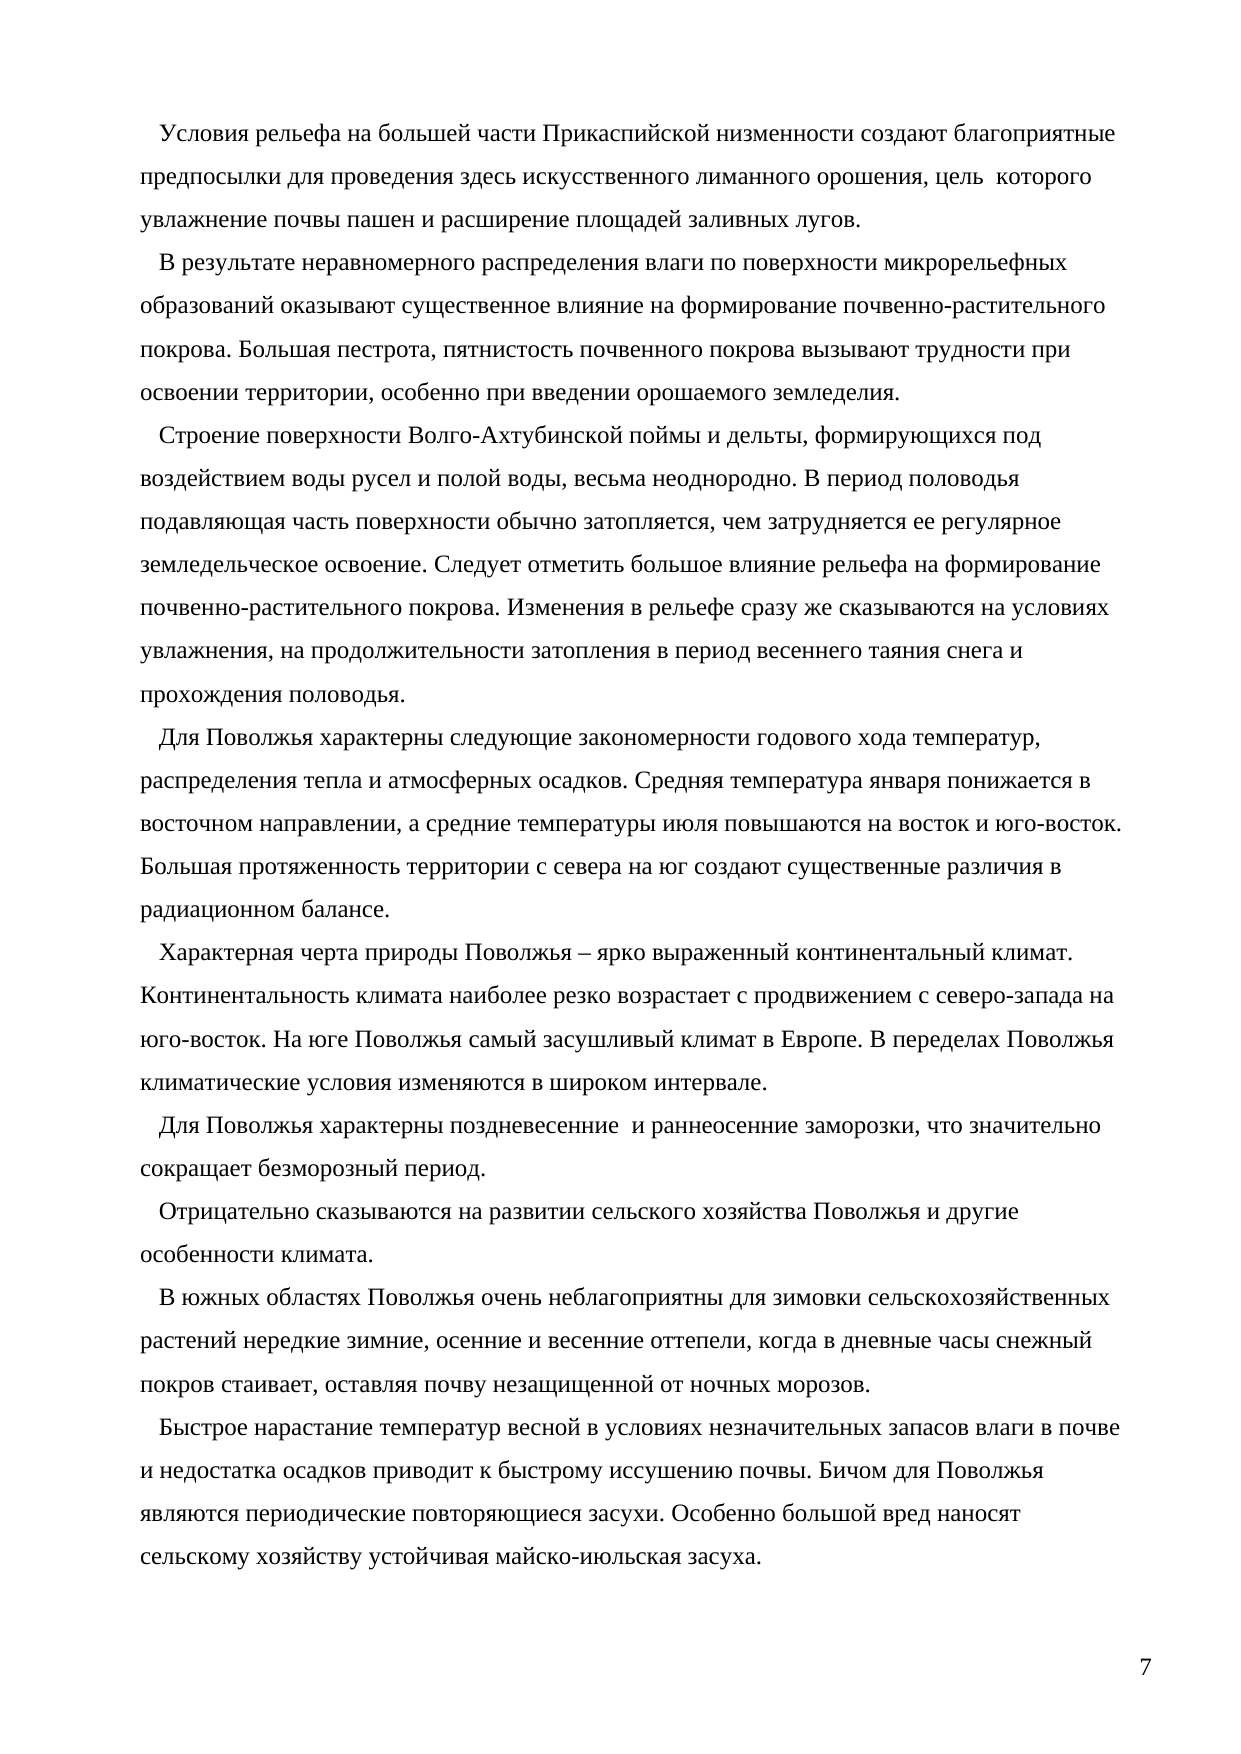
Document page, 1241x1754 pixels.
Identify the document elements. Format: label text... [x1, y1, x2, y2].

text Характерная черта природы Поволжья – ярко выраженный континентальный климат. Континентальность климата наиболее резко возрастает с продвижением с северо-запада на юго-восток. На юге Поволжья самый засушливый климат в Европе. В переделах Поволжья климатические условия изменяются в широком интервале. [140, 937, 1133, 1096]
text Условия рельефа на большей части Прикаспийской низменности создают благоприятные предпосылки для проведения здесь искусственного лиманного орошения, цель которого увлажнение почвы пашен и расширение площадей заливных лугов. [140, 118, 1133, 233]
text Отрицательно сказываются на развитии сельского хозяйства Поволжья и другие особенности климата. [140, 1196, 1133, 1268]
text Для Поволжья характерны следующие закономерности годового хода температур, распределения тепла и атмосферных осадков. Средняя температура января понижается в восточном направлении, а средние температуры июля повышаются на восток и юго-восток. Большая протяженность территории с севера на юг создают существенные различия в радиационном балансе. [140, 722, 1133, 923]
text Строение поверхности Волго-Ахтубинской поймы и дельты, формирующихся под воздействием воды русел и полой воды, весьма неоднородно. В период половодья подавляющая часть поверхности обычно затопляется, чем затрудняется ее регулярное земледельческое освоение. Следует отметить большое влияние рельефа на формирование почвенно-растительного покрова. Изменения в рельефе сразу же сказываются на условиях увлажнения, на продолжительности затопления в период весеннего таяния снега и прохождения половодья. [140, 420, 1133, 707]
text В южных областях Поволжья очень неблагоприятны для зимовки сельскохозяйственных растений нередкие зимние, осенние и весенние оттепели, когда в дневные часы снежный покров стаивает, оставляя почву незащищенной от ночных морозов. [140, 1282, 1133, 1397]
text Быстрое нарастание температур весной в условиях незначительных запасов влаги в почве и недостатка осадков приводит к быстрому иссушению почвы. Бичом для Поволжья являются периодические повторяющиеся засухи. Особенно большой вред наносят сельскому хозяйству устойчивая майско-июльская засуха. [140, 1412, 1133, 1570]
text Для Поволжья характерны поздневесенние и раннеосенние заморозки, что значительно сокращает безморозный период. [140, 1110, 1133, 1182]
text В результате неравномерного распределения влаги по поверхности микрорельефных образований оказывают существенное влияние на формирование почвенно-растительного покрова. Большая пестрота, пятнистость почвенного покрова вызывают трудности при освоении территории, особенно при введении орошаемого земледелия. [140, 247, 1133, 406]
